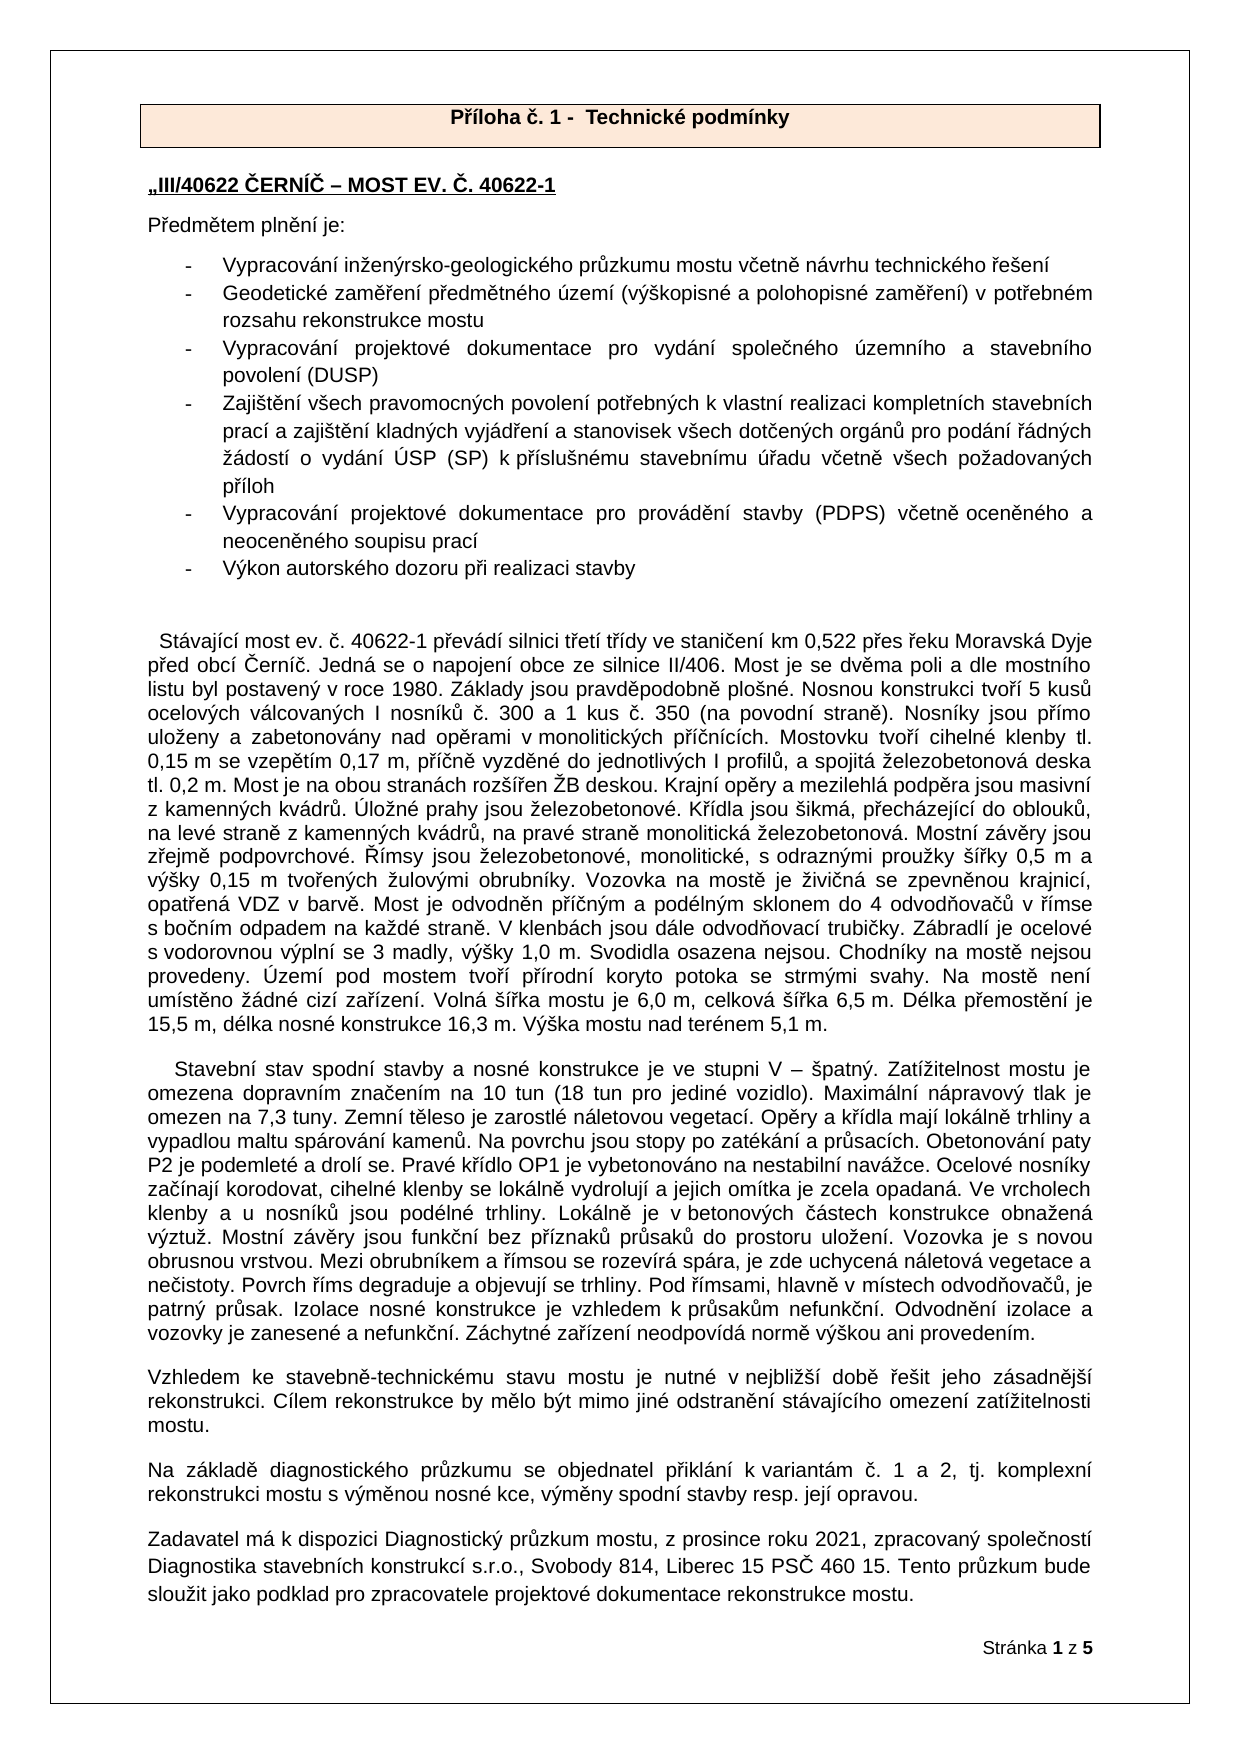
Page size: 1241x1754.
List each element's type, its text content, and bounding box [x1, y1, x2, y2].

text Zadavatel má k dispozici Diagnostický průzkum mostu, z prosince roku 2021, zpracovaný společností Diagnostika stavebních konstrukcí s.r.o., Svobody 814, Liberec 15 PSČ 460 15. Tento průzkum bude sloužit jako podklad pro zpracovatele projektové dokumentace rekonstrukce mostu. [147, 1527, 1093, 1606]
list Vypracování inženýrsko-geologického průzkumu mostu včetně návrhu technického řešení [185, 253, 1093, 277]
list Vypracování projektové dokumentace pro provádění stavby (PDPS) včetně oceněného a neoceněného soupisu prací [185, 501, 1093, 553]
text Vzhledem ke stavebně-technickému stavu mostu je nutné v nejbližší době řešit jeho zásadnější rekonstrukci. Cílem rekonstrukce by mělo být mimo jiné odstranění stávajícího omezení zatížitelnosti mostu. [147, 1365, 1093, 1437]
text Na základě diagnostického průzkumu se objednatel přiklání k variantám č. 1 a 2, tj. komplexní rekonstrukci mostu s výměnou nosné kce, výměny spodní stavby resp. její opravou. [147, 1458, 1093, 1506]
text „III/40622 ČERNÍČ – MOST EV. Č. 40622-1 [147, 173, 1093, 197]
text Stávající most ev. č. 40622-1 převádí silnici třetí třídy ve staničení km 0,522 přes řeku Moravská Dyje před obcí Černíč. Jedná se o napojení obce ze silnice II/406. Most je se dvěma poli a dle mostního listu byl postavený v roce 1980. Základy jsou pravděpodobně plošné. Nosnou konstrukci tvoří 5 kusů ocelových válcovaných I nosníků č. 300 a 1 kus č. 350 (na povodní straně). Nosníky jsou přímo uloženy a zabetonovány nad opěrami v monolitických příčnících. Mostovku tvoří cihelné klenby tl. 0,15 m se vzepětím 0,17 m, příčně vyzděné do jednotlivých I profilů, a spojitá železobetonová deska tl. 0,2 m. Most je na obou stranách rozšířen ŽB deskou. Krajní opěry a mezilehlá podpěra jsou masivní z kamenných kvádrů. Úložné prahy jsou železobetonové. Křídla jsou šikmá, přecházející do oblouků, na levé straně z kamenných kvádrů, na pravé straně monolitická železobetonová. Mostní závěry jsou zřejmě podpovrchové. Římsy jsou železobetonové, monolitické, s odraznými proužky šířky 0,5 m a výšky 0,15 m tvořených žulovými obrubníky. Vozovka na mostě je živičná se zpevněnou krajnicí, opatřená VDZ v barvě. Most je odvodněn příčným a podélným sklonem do 4 odvodňovačů v římse s bočním odpadem na každé straně. V klenbách jsou dále odvodňovací trubičky. Zábradlí je ocelové s vodorovnou výplní se 3 madly, výšky 1,0 m. Svodidla osazena nejsou. Chodníky na mostě nejsou provedeny. Území pod mostem tvoří přírodní koryto potoka se strmými svahy. Na mostě není umístěno žádné cizí zařízení. Volná šířka mostu je 6,0 m, celková šířka 6,5 m. Délka přemostění je 15,5 m, délka nosné konstrukce 16,3 m. Výška mostu nad terénem 5,1 m. [147, 629, 1093, 1036]
text Stavební stav spodní stavby a nosné konstrukce je ve stupni V – špatný. Zatížitelnost mostu je omezena dopravním značením na 10 tun (18 tun pro jediné vozidlo). Maximální nápravový tlak je omezen na 7,3 tuny. Zemní těleso je zarostlé náletovou vegetací. Opěry a křídla mají lokálně trhliny a vypadlou maltu spárování kamenů. Na povrchu jsou stopy po zatékání a průsacích. Obetonování paty P2 je podemleté a drolí se. Pravé křídlo OP1 je vybetonováno na nestabilní navážce. Ocelové nosníky začínají korodovat, cihelné klenby se lokálně vydrolují a jejich omítka je zcela opadaná. Ve vrcholech klenby a u nosníků jsou podélné trhliny. Lokálně je v betonových částech konstrukce obnažená výztuž. Mostní závěry jsou funkční bez příznaků průsaků do prostoru uložení. Vozovka je s novou obrusnou vrstvou. Mezi obrubníkem a římsou se rozevírá spára, je zde uchycená náletová vegetace a nečistoty. Povrch říms degraduje a objevují se trhliny. Pod římsami, hlavně v místech odvodňovačů, je patrný průsak. Izolace nosné konstrukce je vzhledem k průsakům nefunkční. Odvodnění izolace a vozovky je zanesené a nefunkční. Záchytné zařízení neodpovídá normě výškou ani provedením. [147, 1057, 1093, 1344]
text Předmětem plnění je: [147, 213, 1093, 237]
table_header Příloha č. 1 - Technické podmínky [141, 105, 1099, 147]
list Výkon autorského dozoru při realizaci stavby [185, 556, 1093, 580]
list Zajištění všech pravomocných povolení potřebných k vlastní realizaci kompletních stavebních prací a zajištění kladných vyjádření a stanovisek všech dotčených orgánů pro podání řádných žádostí o vydání ÚSP (SP) k příslušnému stavebnímu úřadu včetně všech požadovaných příloh [185, 391, 1093, 497]
list Vypracování projektové dokumentace pro vydání společného územního a stavebního povolení (DUSP) [185, 336, 1093, 387]
list Geodetické zaměření předmětného území (výškopisné a polohopisné zaměření) v potřebném rozsahu rekonstrukce mostu [185, 280, 1093, 332]
